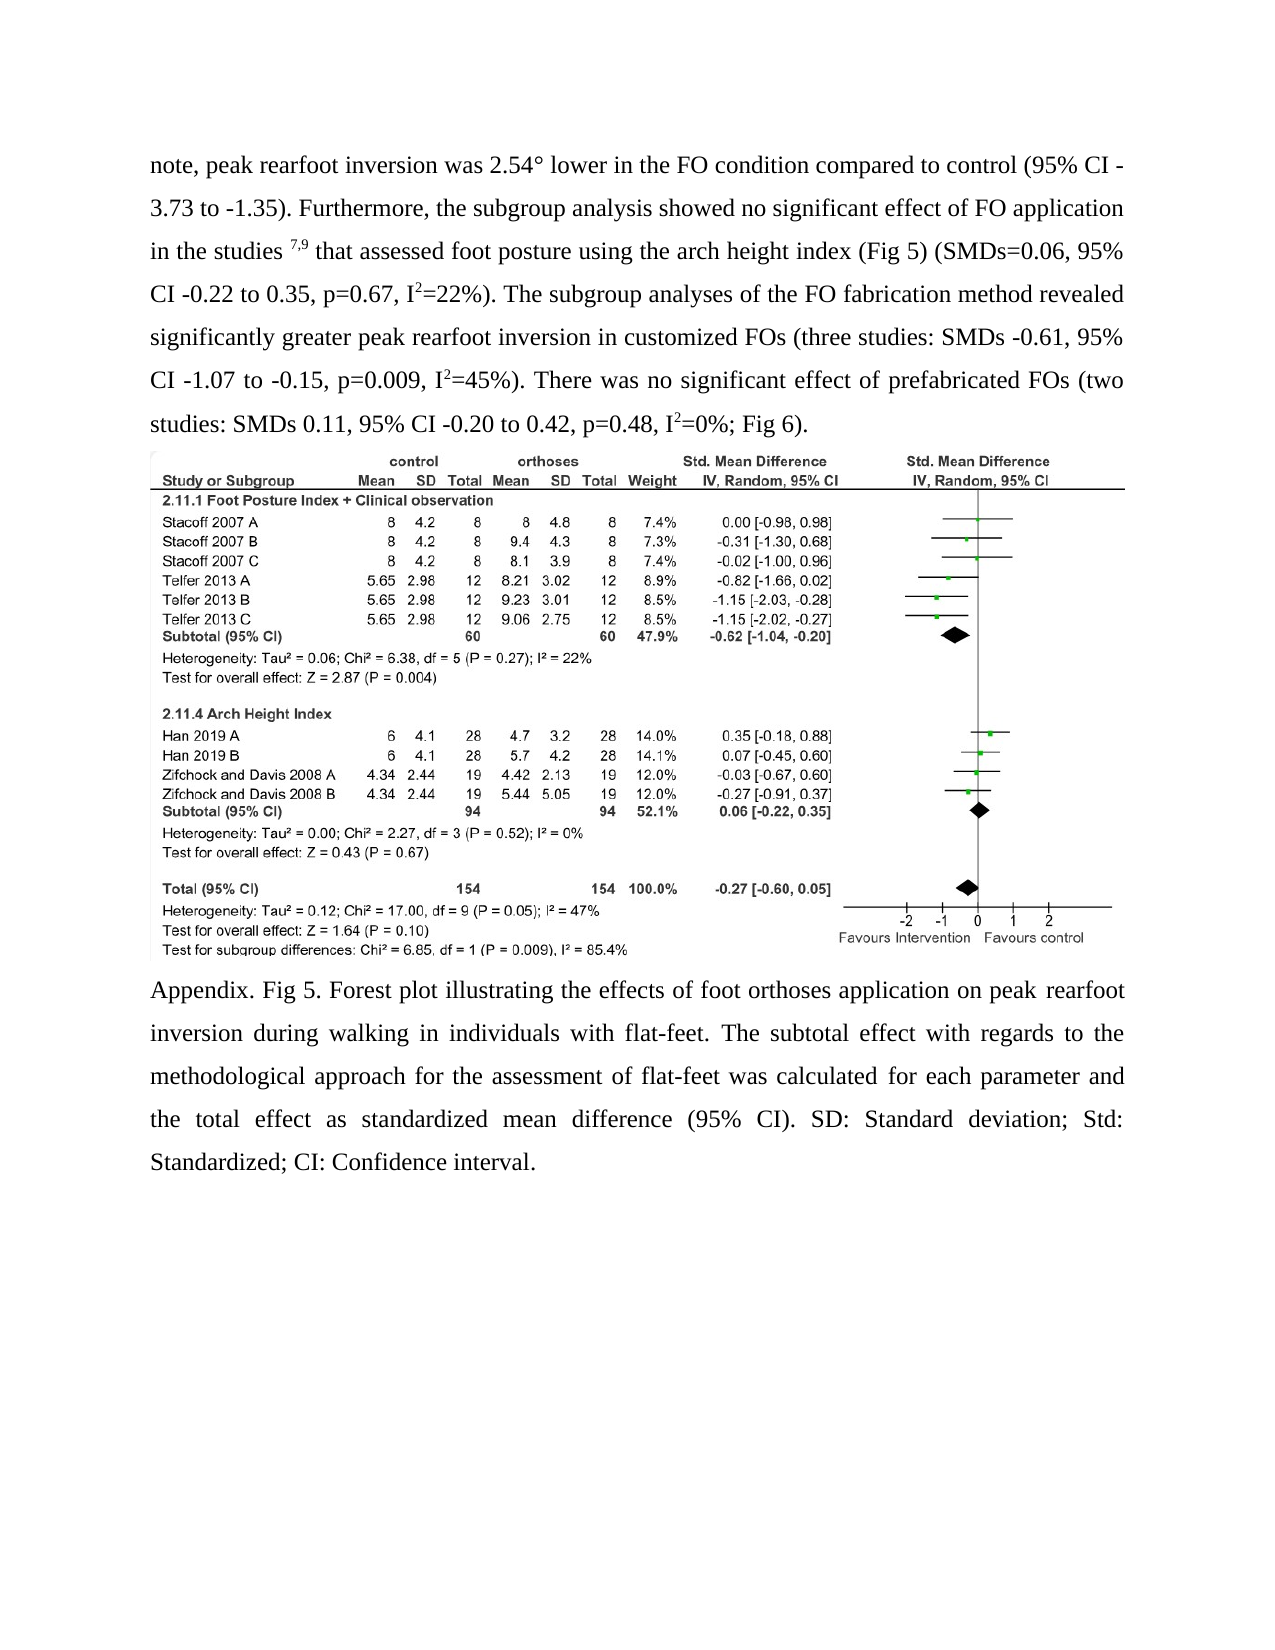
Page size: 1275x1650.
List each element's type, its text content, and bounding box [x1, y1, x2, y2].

text Appendix. Fig 5. Forest plot illustrating the effects of foot orthoses application on peak rearfoot inversion during walking in individuals with flat-feet. The subtotal effect with regards to the methodological approach for the assessment of flat-feet was calculated for each parameter and the total effect as standardized mean difference (95% CI). SD: Standard deviation; Std: Standardized; CI: Confidence interval. [150, 975, 1125, 1176]
picture [150, 451, 1125, 961]
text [150, 150, 1125, 437]
